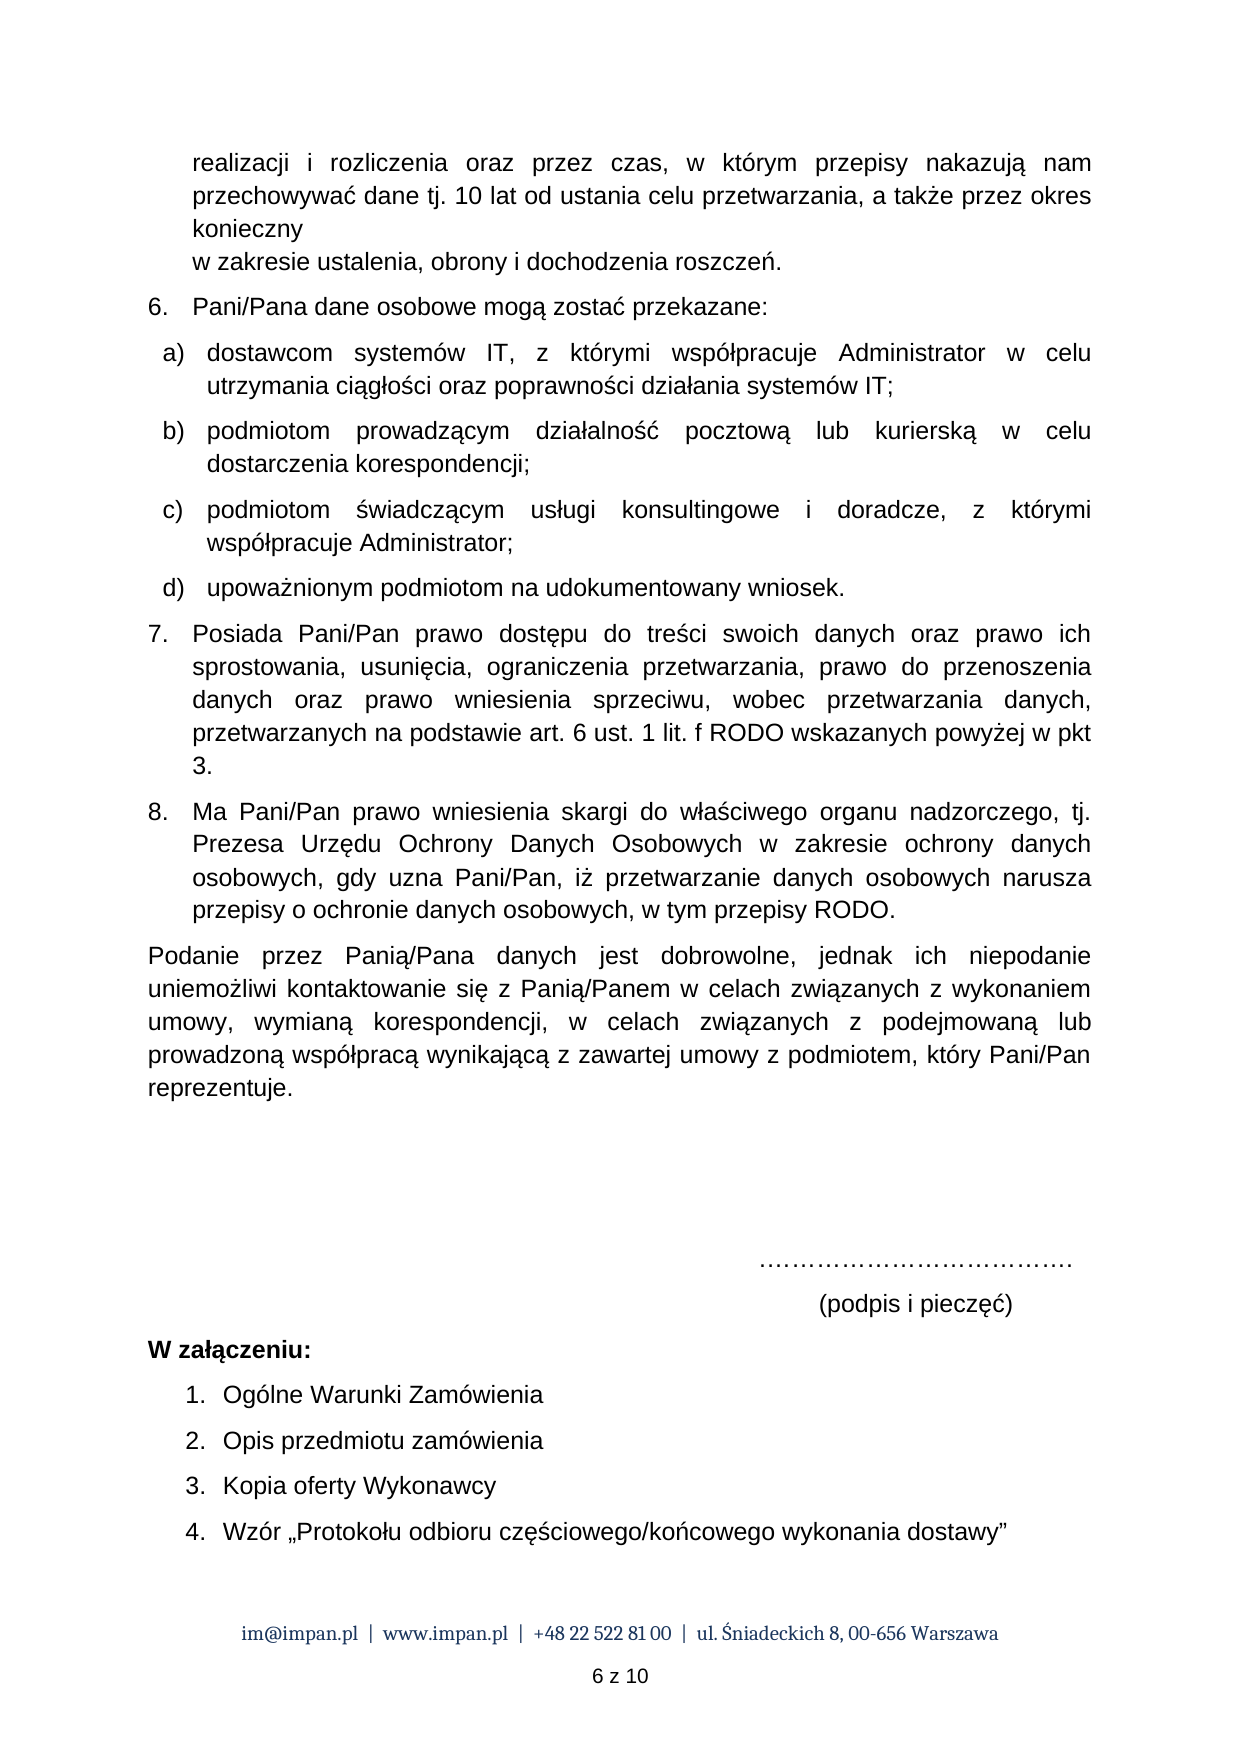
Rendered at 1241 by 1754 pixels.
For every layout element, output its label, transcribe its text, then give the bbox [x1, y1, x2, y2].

list podmiotom świadczącym usługi konsultingowe i doradcze, z którymi współpracuje Administrator; [162, 495, 1093, 557]
list Ogólne Warunki Zamówienia [185, 1380, 1093, 1409]
list Kopia oferty Wykonawcy [185, 1471, 1093, 1500]
list upoważnionym podmiotom na udokumentowany wniosek. [162, 573, 1093, 602]
text .………………………………. [738, 1244, 1093, 1272]
list Opis przedmiotu zamówienia [185, 1426, 1093, 1454]
list podmiotom prowadzącym działalność pocztową lub kurierską w celu dostarczenia korespondencji; [162, 416, 1093, 478]
text Podanie przez Panią/Pana danych jest dobrowolne, jednak ich niepodanie uniemożliwi kontaktowanie się z Panią/Panem w celach związanych z wykonaniem umowy, wymianą korespondencji, w celach związanych z podejmowaną lub prowadzoną współpracą wynikającą z zawartej umowy z podmiotem, który Pani/Pan reprezentuje. [148, 941, 1093, 1102]
list dostawcom systemów IT, z którymi współpracuje Administrator w celu utrzymania ciągłości oraz poprawności działania systemów IT; [162, 338, 1093, 399]
list Posiada Pani/Pan prawo dostępu do treści swoich danych oraz prawo ich sprostowania, usunięcia, ograniczenia przetwarzania, prawo do przenoszenia danych oraz prawo wniesienia sprzeciwu, wobec przetwarzania danych, przetwarzanych na podstawie art. 6 ust. 1 lit. f RODO wskazanych powyżej w pkt 3. [148, 619, 1093, 780]
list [148, 148, 1093, 275]
list Pani/Pana dane osobowe mogą zostać przekazane: [148, 292, 1093, 321]
list Ma Pani/Pan prawo wniesienia skargi do właściwego organu nadzorczego, tj. Prezesa Urzędu Ochrony Danych Osobowych w zakresie ochrony danych osobowych, gdy uzna Pani/Pan, iż przetwarzanie danych osobowych narusza przepisy o ochronie danych osobowych, w tym przepisy RODO. [148, 796, 1093, 924]
text (podpis i pieczęć) [738, 1289, 1093, 1318]
text W załączeniu: [148, 1335, 1093, 1363]
list Wzór „Protokołu odbioru częściowego/końcowego wykonania dostawy” [185, 1517, 1093, 1546]
